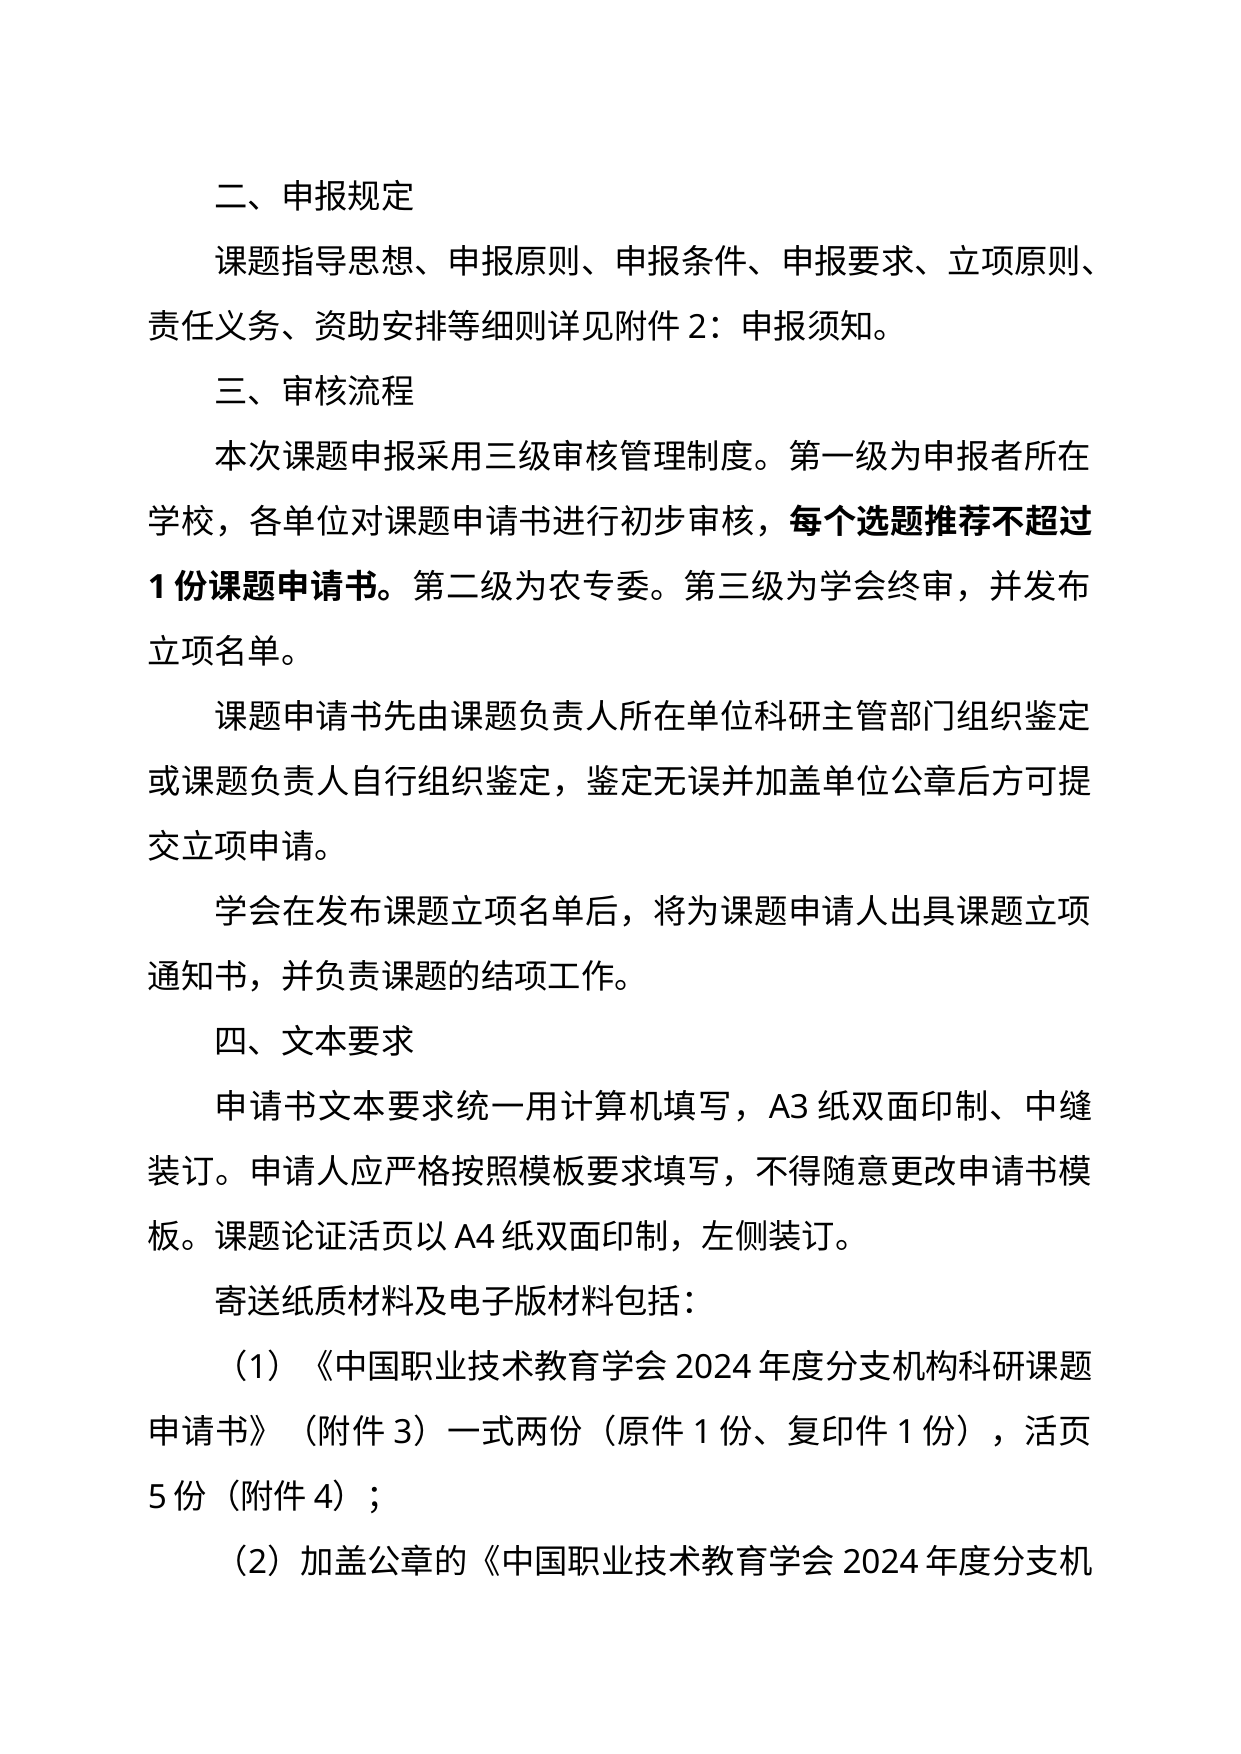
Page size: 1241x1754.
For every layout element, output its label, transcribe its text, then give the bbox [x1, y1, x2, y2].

text 课题申请书先由课题负责人所在单位科研主管部门组织鉴定或课题负责人自行组织鉴定，鉴定无误并加盖单位公章后方可提交立项申请。 [148, 682, 1092, 877]
text 寄送纸质材料及电子版材料包括： [148, 1267, 1092, 1332]
list 二、申报规定 [148, 162, 1092, 227]
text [148, 1527, 1092, 1592]
text 三、审核流程 [148, 357, 1092, 422]
text （1）《中国职业技术教育学会2024年度分支机构科研课题申请书》（附件3）一式两份（原件1份、复印件1份），活页5份（附件4）； [148, 1332, 1092, 1527]
text 本次课题申报采用三级审核管理制度。第一级为申报者所在学校，各单位对课题申请书进行初步审核，每个选题推荐不超过1份课题申请书。第二级为农专委。第三级为学会终审，并发布立项名单。 [148, 422, 1092, 682]
text 申请书文本要求统一用计算机填写，A3纸双面印制、中缝装订。申请人应严格按照模板要求填写，不得随意更改申请书模板。课题论证活页以A4纸双面印制，左侧装订。 [148, 1072, 1092, 1267]
list 课题指导思想、申报原则、申报条件、申报要求、立项原则、责任义务、资助安排等细则详见附件2：申报须知。 [148, 227, 1092, 357]
list 四、文本要求 [148, 1007, 1092, 1072]
text 学会在发布课题立项名单后，将为课题申请人出具课题立项通知书，并负责课题的结项工作。 [148, 877, 1092, 1007]
